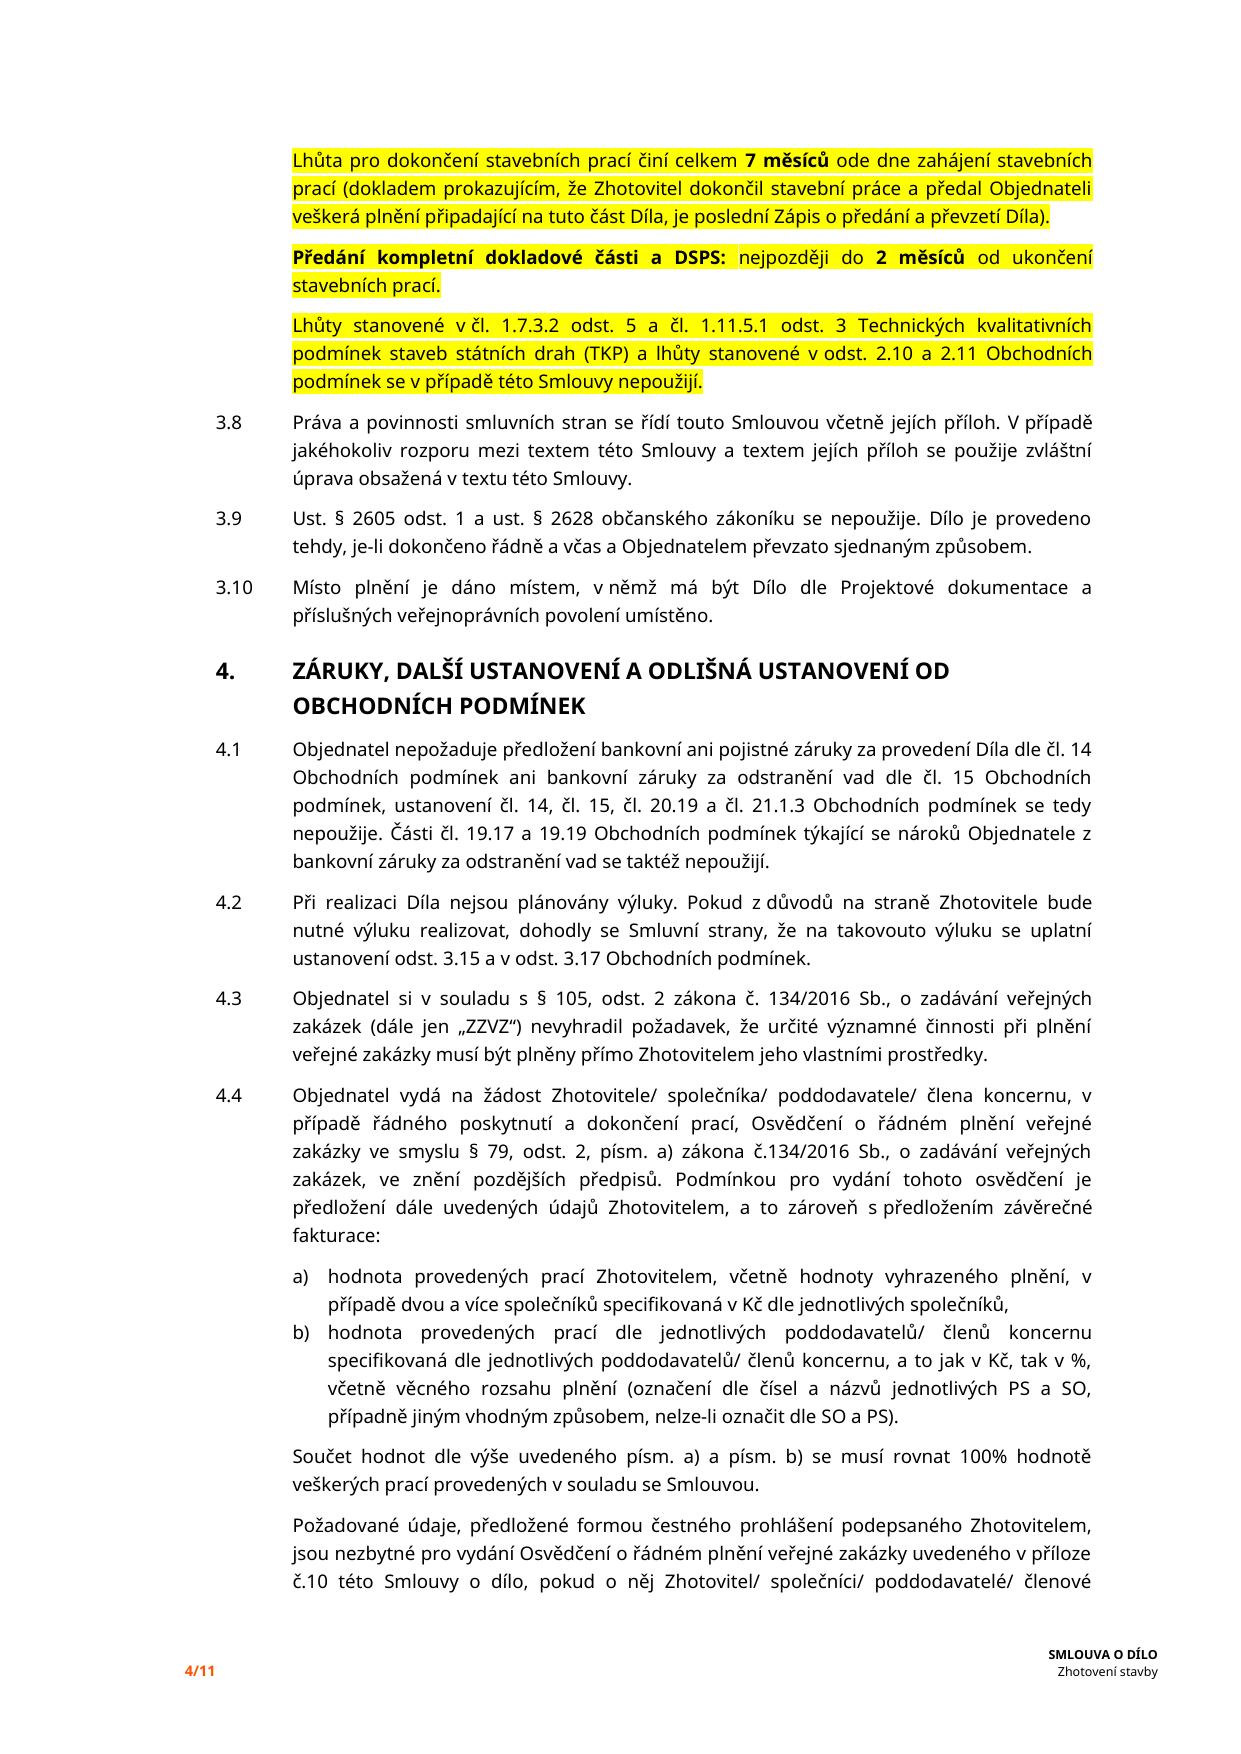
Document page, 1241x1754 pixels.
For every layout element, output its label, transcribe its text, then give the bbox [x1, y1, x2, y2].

list hodnota provedených prací Zhotovitelem, včetně hodnoty vyhrazeného plnění, v případě dvou a více společníků specifikovaná v Kč dle jednotlivých společníků, [292, 1263, 1093, 1316]
text Místo plnění je dáno místem, v němž má být Dílo dle Projektové dokumentace a příslušných veřejnoprávních povolení umístěno. [216, 574, 1093, 628]
text Ust. § 2605 odst. 1 a ust. § 2628 občanského zákoníku se nepoužije. Dílo je provedeno tehdy, je-li dokončeno řádně a včas a Objednatelem převzato sjednaným způsobem. [216, 506, 1093, 559]
text Práva a povinnosti smluvních stran se řídí touto Smlouvou včetně jejích příloh. V případě jakéhokoliv rozporu mezi textem této Smlouvy a textem jejích příloh se použije zvláštní úprava obsažená v textu této Smlouvy. [216, 409, 1093, 491]
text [292, 1512, 1093, 1594]
text Předání kompletní dokladové části a DSPS: nejpozději do 2 měsíců od ukončení stavebních prací. [292, 244, 1093, 298]
text Při realizaci Díla nejsou plánovány výluky. Pokud z důvodů na straně Zhotovitele bude nutné výluku realizovat, dohodly se Smluvní strany, že na takovouto výluku se uplatní ustanovení odst. 3.15 a v odst. 3.17 Obchodních podmínek. [216, 889, 1093, 971]
text Objednatel si v souladu s § 105, odst. 2 zákona č. 134/2016 Sb., o zadávání veřejných zakázek (dále jen „ZZVZ“) nevyhradil požadavek, že určité významné činnosti při plnění veřejné zakázky musí být plněny přímo Zhotovitelem jeho vlastními prostředky. [216, 986, 1093, 1067]
list Lhůty stanovené v čl. 1.7.3.2 odst. 5 a čl. 1.11.5.1 odst. 3 Technických kvalitativních podmínek staveb státních drah (TKP) a lhůty stanovené v odst. 2.10 a 2.11 Obchodních podmínek se v případě této Smlouvy nepoužijí. [292, 366, 1093, 394]
text ZÁRUKY, DALŠÍ USTANOVENÍ A ODLIŠNÁ USTANOVENÍ OD OBCHODNÍCH PODMÍNEK [216, 655, 1093, 721]
text Součet hodnot dle výše uvedeného písm. a) a písm. b) se musí rovnat 100% hodnotě veškerých prací provedených v souladu se Smlouvou. [292, 1443, 1093, 1497]
text Objednatel nepožaduje předložení bankovní ani pojistné záruky za provedení Díla dle čl. 14 Obchodních podmínek ani bankovní záruky za odstranění vad dle čl. 15 Obchodních podmínek, ustanovení čl. 14, čl. 15, čl. 20.19 a čl. 21.1.3 Obchodních podmínek se tedy nepoužije. Části čl. 19.17 a 19.19 Obchodních podmínek týkající se nároků Objednatele z bankovní záruky za odstranění vad se taktéž nepoužijí. [216, 737, 1093, 874]
text Lhůta pro dokončení stavebních prací činí celkem 7 měsíců ode dne zahájení stavebních prací (dokladem prokazujícím, že Zhotovitel dokončil stavební práce a předal Objednateli veškerá plnění připadající na tuto část Díla, je poslední Zápis o předání a převzetí Díla). [292, 201, 1093, 229]
text hodnota provedených prací dle jednotlivých poddodavatelů/ členů koncernu specifikovaná dle jednotlivých poddodavatelů/ členů koncernu, a to jak v Kč, tak v %, včetně věcného rozsahu plnění (označení dle čísel a názvů jednotlivých PS a SO, případně jiným vhodným způsobem, nelze-li označit dle SO a PS). [292, 1319, 1093, 1428]
text Objednatel vydá na žádost Zhotovitele/ společníka/ poddodavatele/ člena koncernu, v případě řádného poskytnutí a dokončení prací, Osvědčení o řádném plnění veřejné zakázky ve smyslu § 79, odst. 2, písm. a) zákona č.134/2016 Sb., o zadávání veřejných zakázek, ve znění pozdějších předpisů. Podmínkou pro vydání tohoto osvědčení je předložení dále uvedených údajů Zhotovitelem, a to zároveň s předložením závěrečné fakturace: [216, 1082, 1093, 1248]
